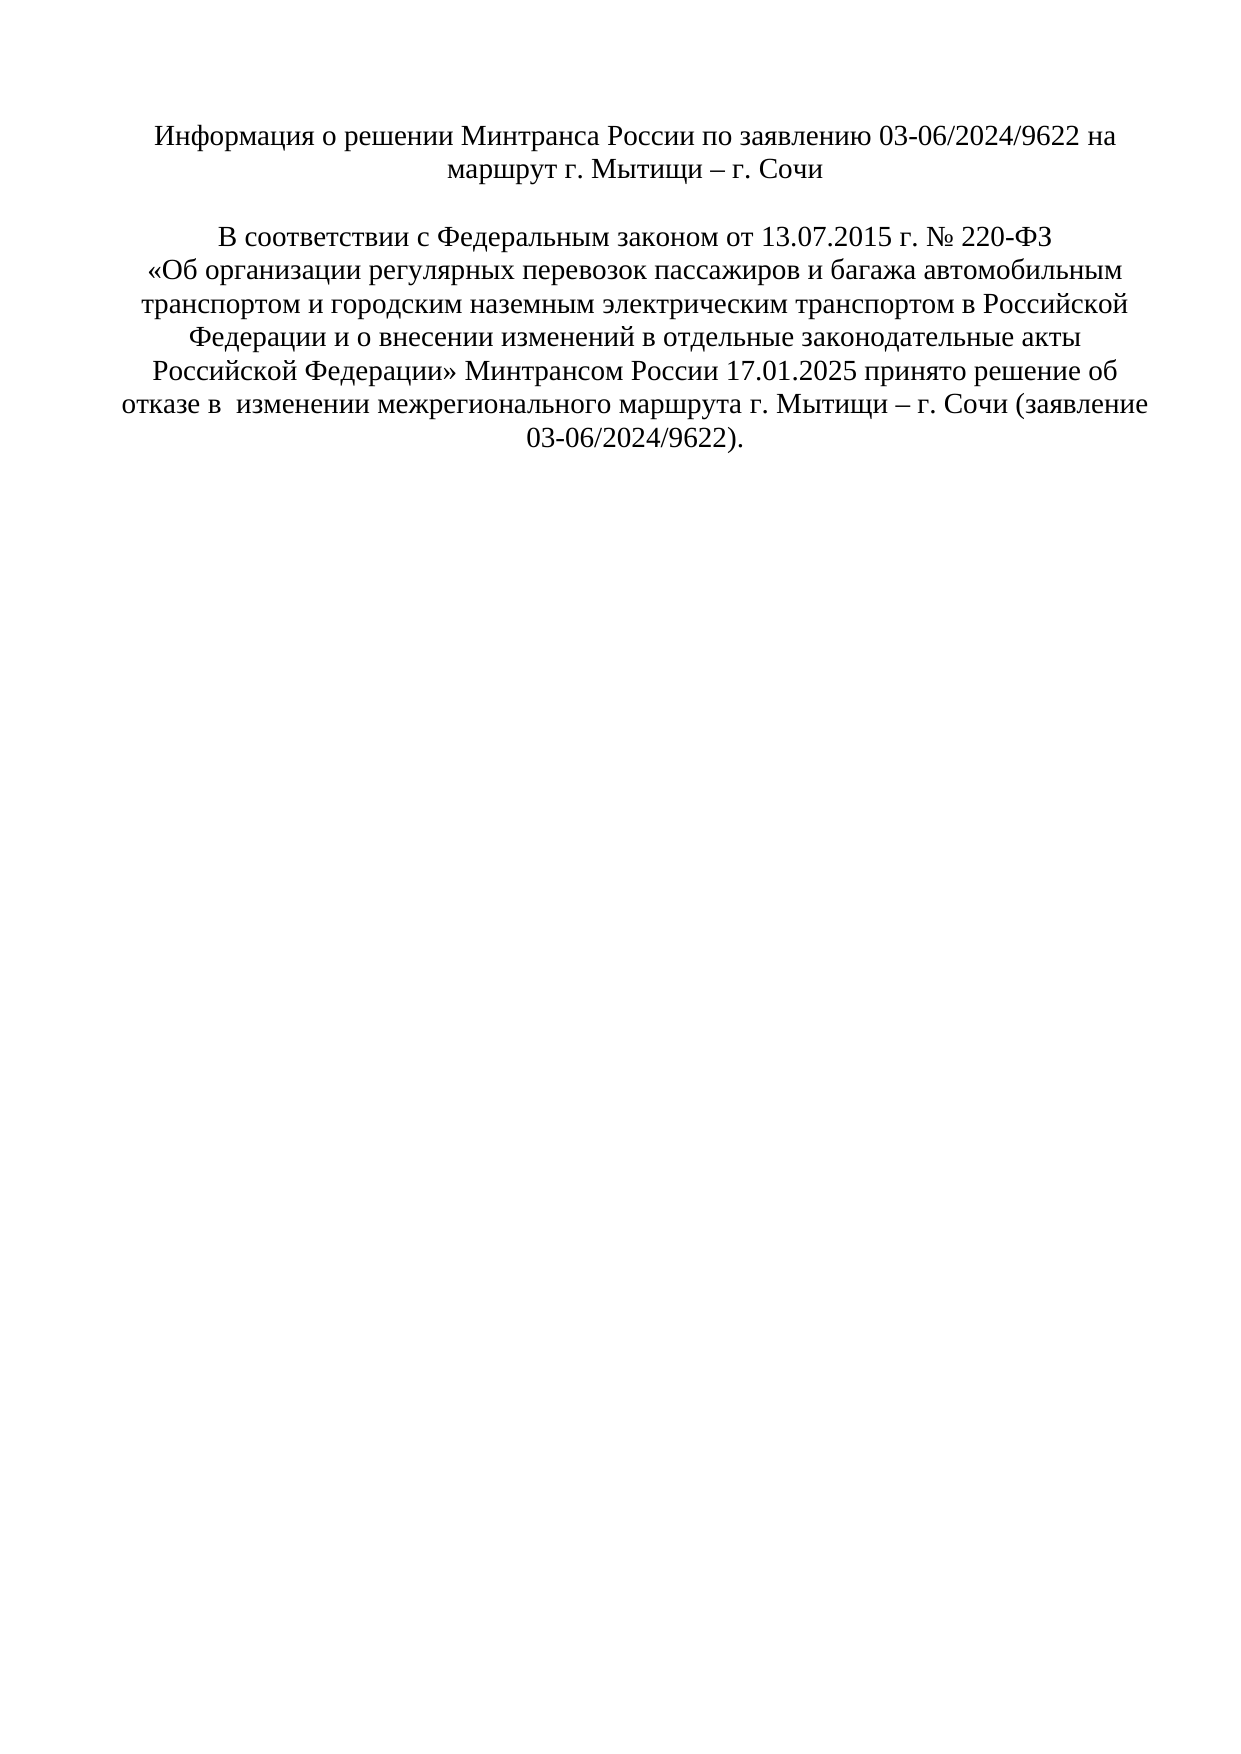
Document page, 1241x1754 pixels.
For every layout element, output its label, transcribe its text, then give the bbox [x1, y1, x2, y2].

text В соответствии с Федеральным законом от 13.07.2015 г. № 220-ФЗ «Об организации регулярных перевозок пассажиров и багажа автомобильным транспортом и городским наземным электрическим транспортом в Российской Федерации и о внесении изменений в отдельные законодательные акты Российской Федерации» Минтрансом России 17.01.2025 принято решение об отказе в изменении межрегионального маршрута г. Мытищи – г. Сочи (заявление 03-06/2024/9622). [118, 219, 1152, 453]
text Информация о решении Минтранса России по заявлению 03-06/2024/9622 на маршрут г. Мытищи – г. Сочи [118, 118, 1152, 185]
